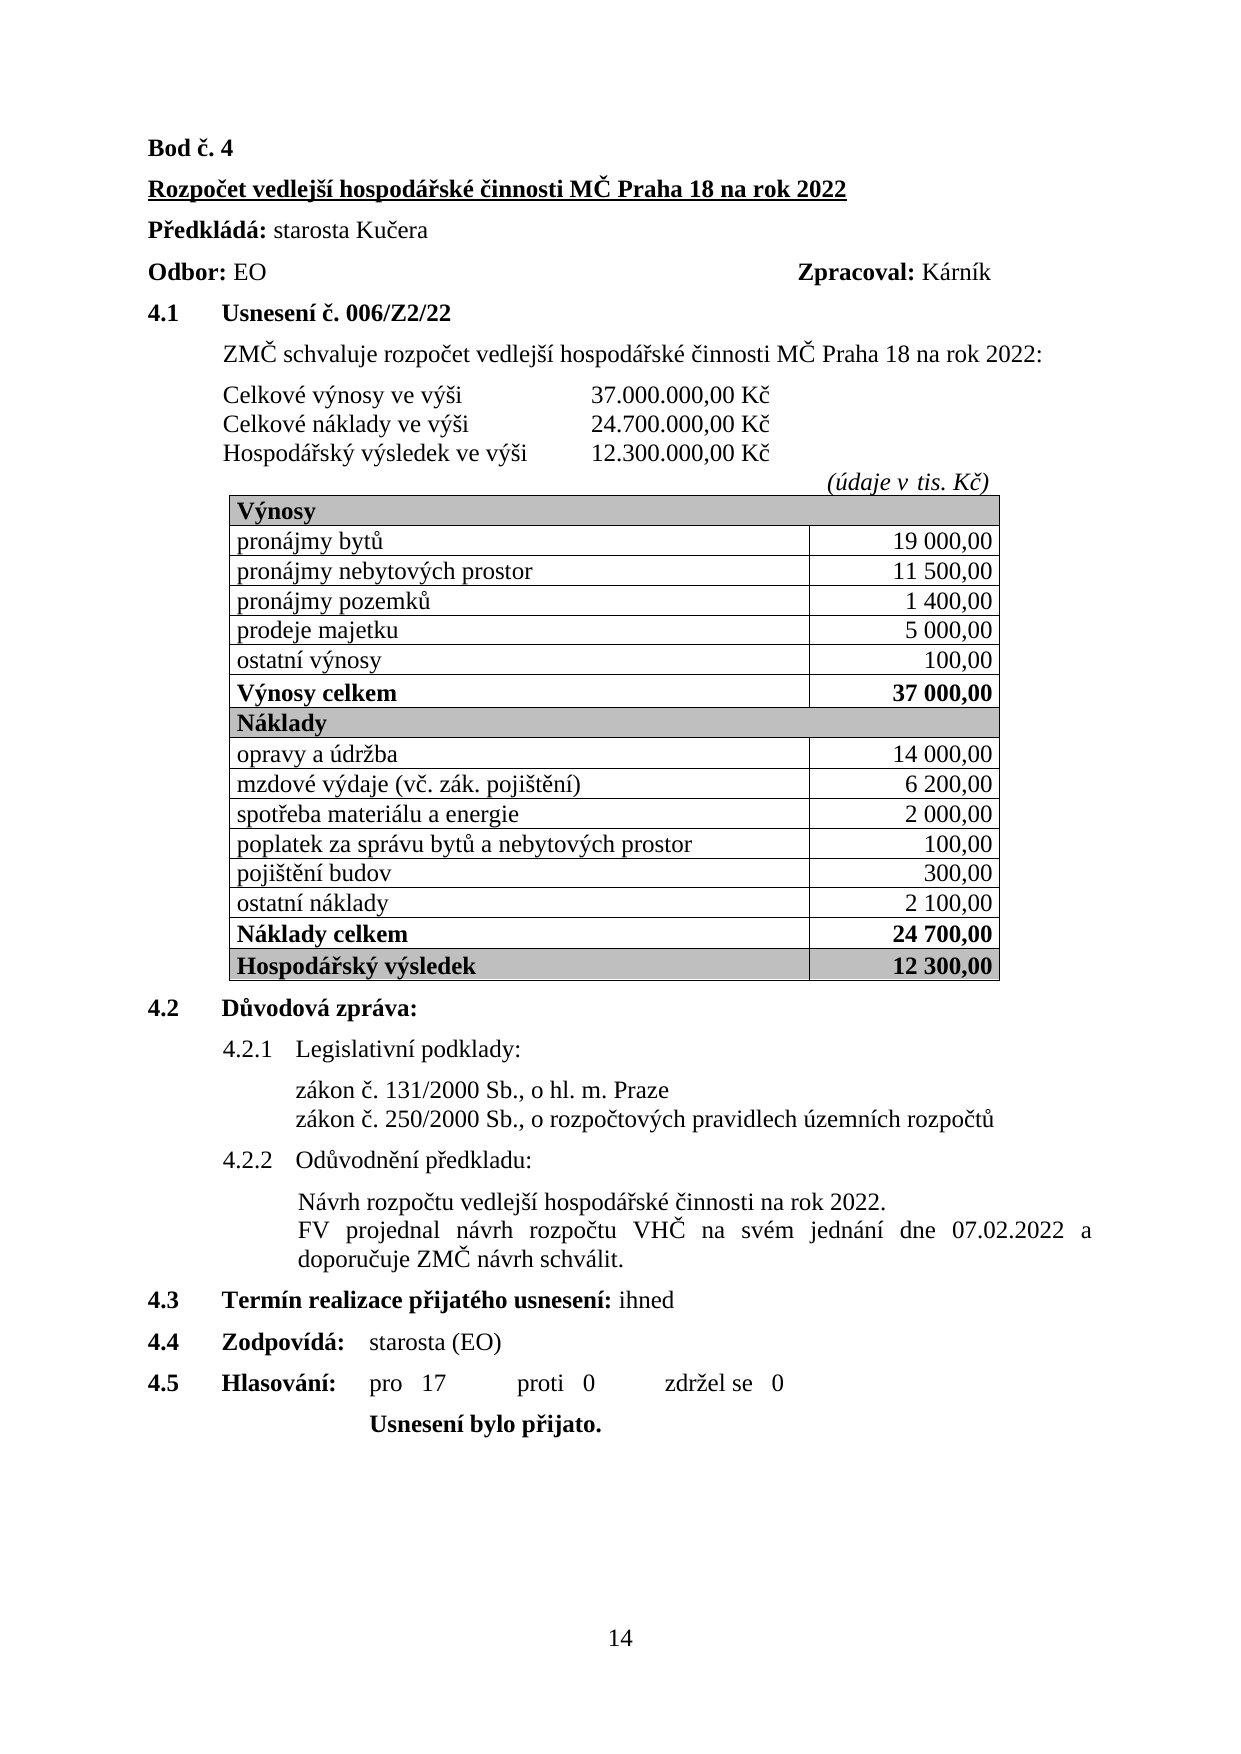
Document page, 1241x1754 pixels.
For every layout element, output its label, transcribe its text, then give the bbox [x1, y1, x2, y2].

text zákon č. 131/2000 Sb., o hl. m. Praze [295, 1076, 1093, 1104]
text 4.2 Důvodová zpráva: [148, 993, 1093, 1022]
table_cell 5 000,00 [810, 616, 999, 644]
table_header Výnosy [230, 496, 999, 525]
table_cell 37 000,00 [810, 675, 999, 707]
text 4.4 Zodpovídá: starosta (EO) [148, 1327, 1093, 1356]
table_cell opravy a údržba [230, 738, 809, 768]
text 4.3 Termín realizace přijatého usnesení: ihned [148, 1286, 1093, 1314]
table_cell 11 500,00 [810, 556, 999, 585]
text zákon č. 250/2000 Sb., o rozpočtových pravidlech územních rozpočtů [295, 1104, 1093, 1133]
table_cell 2 000,00 [810, 799, 999, 828]
table_cell ostatní výnosy [230, 645, 809, 674]
table_cell 12 300,00 [810, 949, 999, 979]
text 4.2.1 Legislativní podklady: [223, 1034, 1093, 1063]
table_cell 19 000,00 [810, 526, 999, 555]
text ZMČ schvaluje rozpočet vedlejší hospodářské činnosti MČ Praha 18 na rok 2022: [223, 339, 1093, 368]
table_cell Náklady celkem [230, 918, 809, 948]
table_cell prodeje majetku [230, 616, 809, 644]
table_cell 14 000,00 [810, 738, 999, 768]
table_cell pronájmy pozemků [230, 586, 809, 614]
table_cell pronájmy nebytových prostor [230, 556, 809, 585]
table_cell 1 400,00 [810, 586, 999, 614]
table_cell Náklady [230, 708, 999, 737]
text 4.2.2 Odůvodnění předkladu: [223, 1146, 1093, 1174]
subtitle Rozpočet vedlejší hospodářské činnosti MČ Praha 18 na rok 2022 [148, 174, 1093, 203]
table_cell 2 100,00 [810, 888, 999, 917]
table_cell Výnosy celkem [230, 675, 809, 707]
table_cell pronájmy bytů [230, 526, 809, 555]
text Celkové náklady ve výši 24.700.000,00 Kč [223, 409, 1093, 438]
text Usnesení bylo přijato. [369, 1409, 1093, 1438]
text Bod č. 4 [148, 133, 1093, 162]
table_cell 24 700,00 [810, 918, 999, 948]
text Hospodářský výsledek ve výši 12.300.000,00 Kč [223, 438, 1093, 467]
table_cell spotřeba materiálu a energie [230, 799, 809, 828]
text 4.1 Usnesení č. 006/Z2/22 [148, 298, 1093, 327]
table_cell 100,00 [810, 829, 999, 857]
text FV projednal návrh rozpočtu VHČ na svém jednání dne 07.02.2022 a doporučuje ZMČ návrh schválit. [298, 1216, 1093, 1273]
table_cell 100,00 [810, 645, 999, 674]
text Návrh rozpočtu vedlejší hospodářské činnosti na rok 2022. [298, 1187, 1093, 1216]
text Předkládá: starosta Kučera [148, 215, 1093, 244]
text Celkové výnosy ve výši 37.000.000,00 Kč [223, 380, 1093, 409]
table_cell mzdové výdaje (vč. zák. pojištění) [230, 769, 809, 798]
text 4.5 Hlasování: pro 17 proti 0 zdržel se 0 [148, 1368, 1093, 1397]
text Odbor: EO Zpracoval: Kárník [148, 257, 1093, 285]
table_cell pojištění budov [230, 859, 809, 887]
table_cell 300,00 [810, 859, 999, 887]
text (údaje v tis. Kč) [370, 467, 1093, 495]
table_cell ostatní náklady [230, 888, 809, 917]
table_cell poplatek za správu bytů a nebytových prostor [230, 829, 809, 857]
table_cell Hospodářský výsledek [230, 949, 809, 979]
table_cell 6 200,00 [810, 769, 999, 798]
